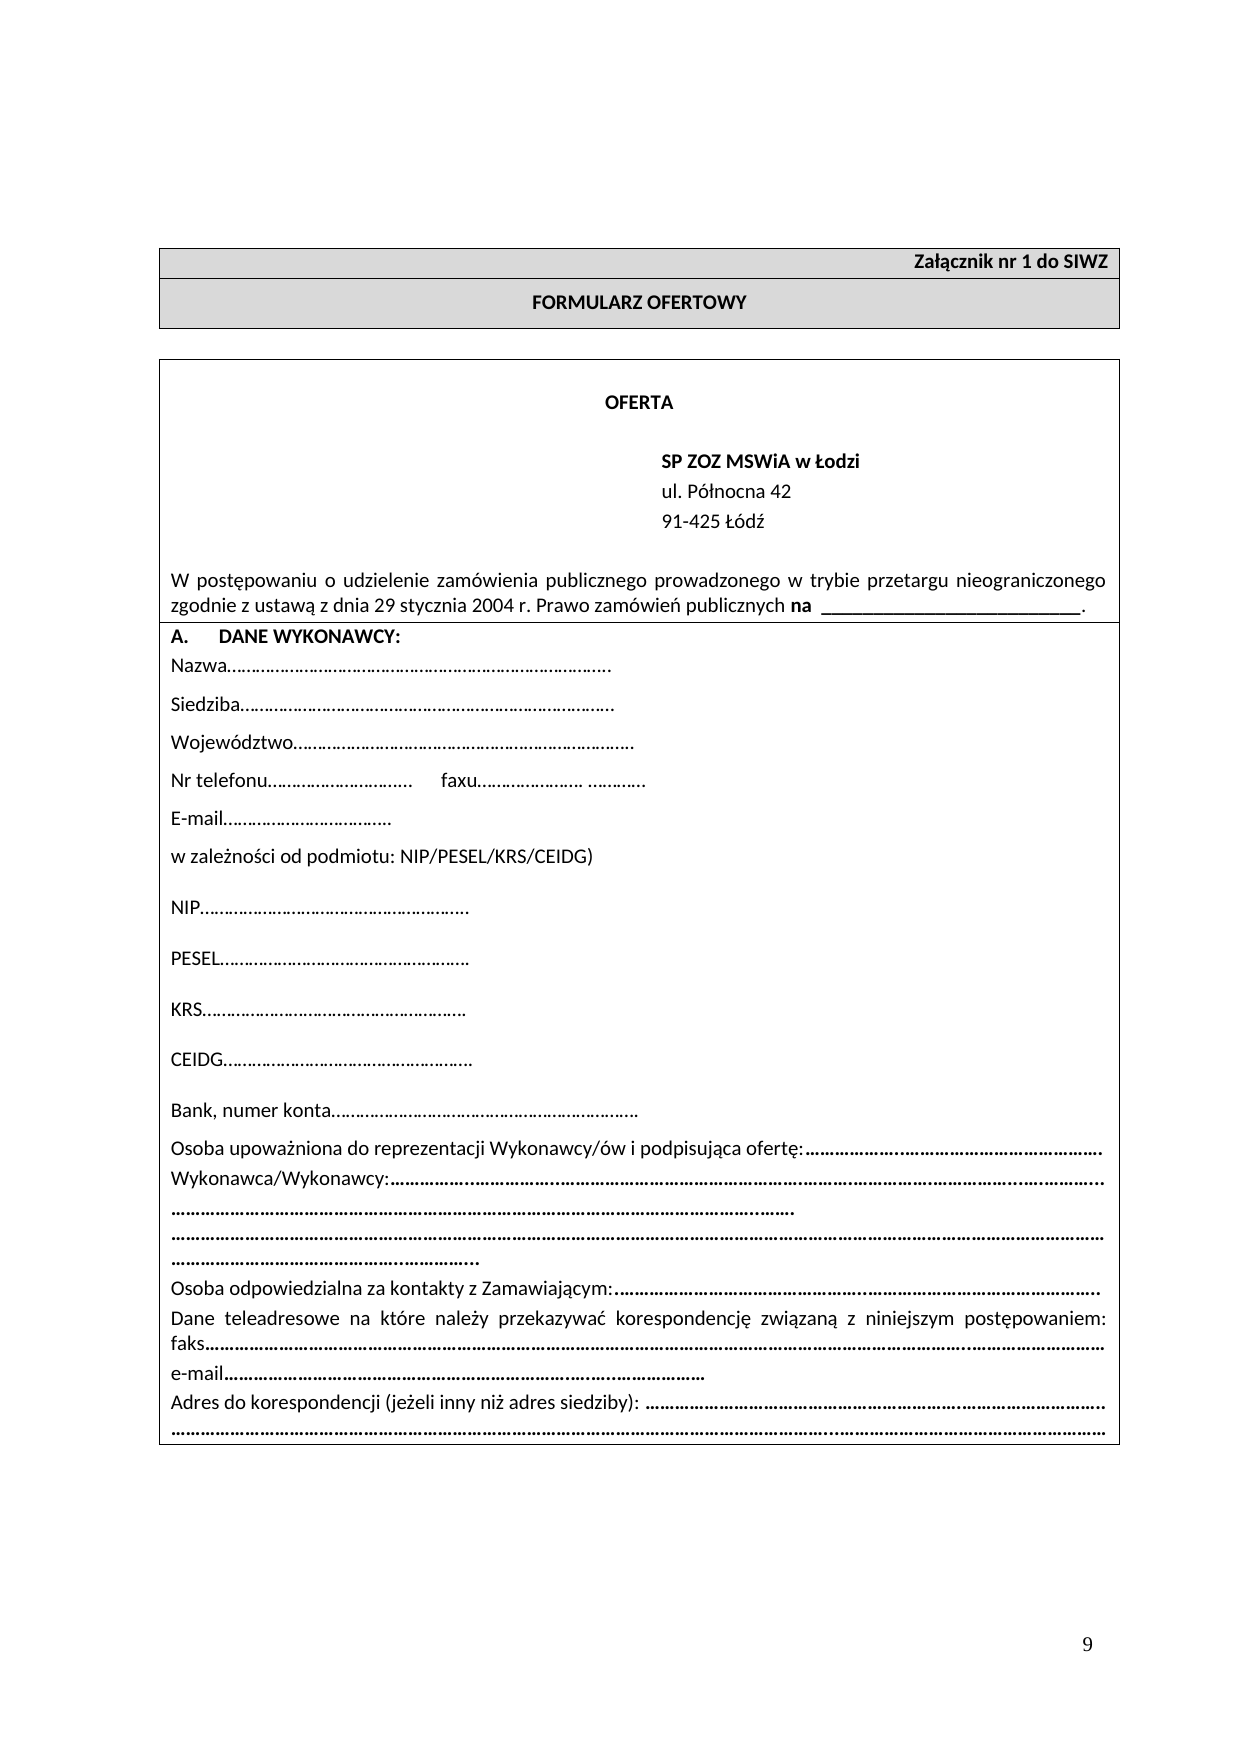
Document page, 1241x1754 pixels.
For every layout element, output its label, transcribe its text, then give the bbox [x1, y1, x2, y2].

table_cell FORMULARZ OFERTOWY [160, 279, 1119, 328]
table_header OFERTA SP ZOZ MSWiA w Łodzi ul. Północna 42 91-425 Łódź W postępowaniu o udzielenie zamówienia publicznego prowadzonego w trybie przetargu nieograniczonego zgodnie z ustawą z dnia 29 stycznia 2004 r. Prawo zamówień publicznych na _________________________. [160, 360, 1119, 622]
table_cell DANE WYKONAWCY: Nazwa…………………………………………………………………….. Siedziba…………………………………………………………………… Województwo…………………………………………………………….. Nr telefonu………………………... faxu…………………. ………… E-mail…………………………….. w zależności od podmiotu: NIP/PESEL/KRS/CEIDG) NIP……………………………………………….. PESEL……………………………………………. KRS………………………………………………. CEIDG……………………………………………. Bank, numer konta………………………………………………………. Osoba upoważniona do reprezentacji Wykonawcy/ów i podpisująca ofertę:………………..…………………………………. Wykonawca/Wykonawcy:……………..……………..………………………………………….……….…………….……………...….………... ………………………………………………………………………………………………………..…….………………………………………………………………………………………………………………………………………………………………………………………………………………..…………... Osoba odpowiedzialna za kontakty z Zamawiającym:.…………………………………………..……………………………………….. Dane teleadresowe na które należy przekazywać korespondencję związaną z niniejszym postępowaniem: faks………………………………………………………………………………………………………………………………………..……………………… e-mail………………………………………………………………………ji o …………………………………………………………………………………………………………….….…..……………… Adres do korespondencji (jeżeli inny niż adres siedziby): ……………………………………………………….……………………….. ……………………………………………………………………………………………………………………...……………………………………………… [160, 623, 1119, 1444]
table_header Załącznik nr 1 do SIWZ [160, 249, 1119, 278]
